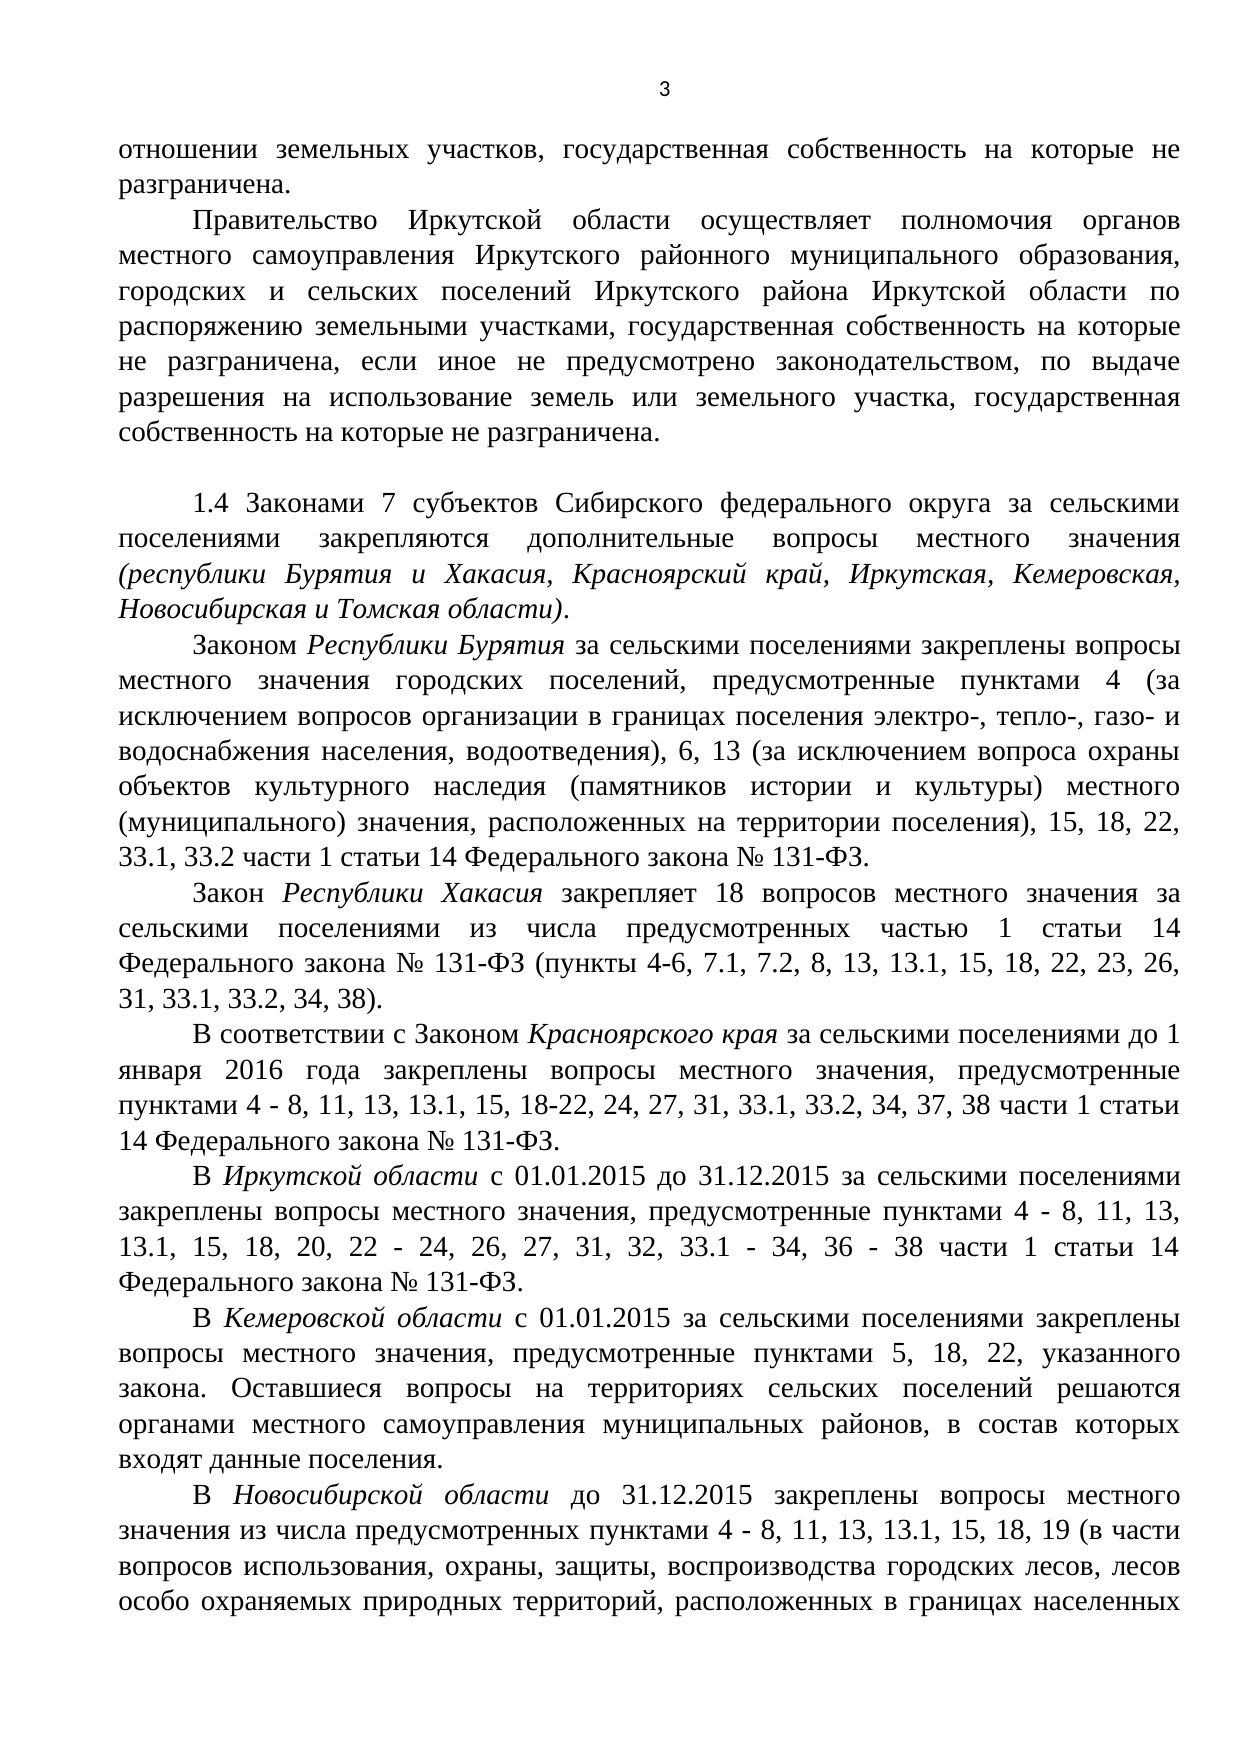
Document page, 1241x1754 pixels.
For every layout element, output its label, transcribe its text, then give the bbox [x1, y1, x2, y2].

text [118, 130, 1181, 201]
text В Иркутской области с 01.01.2015 до 31.12.2015 за сельскими поселениями закреплены вопросы местного значения, предусмотренные пунктами 4 - 8, 11, 13, 13.1, 15, 18, 20, 22 - 24, 26, 27, 31, 32, 33.1 - 34, 36 - 38 части 1 статьи 14 Федерального закона № 131-ФЗ. [118, 1157, 1181, 1299]
text В Кемеровской области с 01.01.2015 за сельскими поселениями закреплены вопросы местного значения, предусмотренные пунктами 5, 18, 22, указанного закона. Оставшиеся вопросы на территориях сельских поселений решаются органами местного самоуправления муниципальных районов, в состав которых входят данные поселения. [118, 1299, 1181, 1476]
text В соответствии с Законом Красноярского края за сельскими поселениями до 1 января 2016 года закреплены вопросы местного значения, предусмотренные пунктами 4 - 8, 11, 13, 13.1, 15, 18-22, 24, 27, 31, 33.1, 33.2, 34, 37, 38 части 1 статьи 14 Федерального закона № 131-ФЗ. [118, 1015, 1181, 1157]
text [118, 1476, 1181, 1617]
text 1.4 Законами 7 субъектов Сибирского федерального округа за сельскими поселениями закрепляются дополнительные вопросы местного значения (республики Бурятия и Хакасия, Красноярский край, Иркутская, Кемеровская, Новосибирская и Томская области). [118, 484, 1181, 626]
text Законом Республики Бурятия за сельскими поселениями закреплены вопросы местного значения городских поселений, предусмотренные пунктами 4 (за исключением вопросов организации в границах поселения электро-, тепло-, газо- и водоснабжения населения, водоотведения), 6, 13 (за исключением вопроса охраны объектов культурного наследия (памятников истории и культуры) местного (муниципального) значения, расположенных на территории поселения), 15, 18, 22, 33.1, 33.2 части 1 статьи 14 Федерального закона № 131-ФЗ. [118, 626, 1181, 874]
text Закон Республики Хакасия закрепляет 18 вопросов местного значения за сельскими поселениями из числа предусмотренных частью 1 статьи 14 Федерального закона № 131-ФЗ (пункты 4-6, 7.1, 7.2, 8, 13, 13.1, 15, 18, 22, 23, 26, 31, 33.1, 33.2, 34, 38). [118, 874, 1181, 1015]
text Правительство Иркутской области осуществляет полномочия органов местного самоуправления Иркутского районного муниципального образования, городских и сельских поселений Иркутского района Иркутской области по распоряжению земельными участками, государственная собственность на которые не разграничена, если иное не предусмотрено законодательством, по выдаче разрешения на использование земель или земельного участка, государственная собственность на которые не разграничена. [118, 201, 1181, 449]
